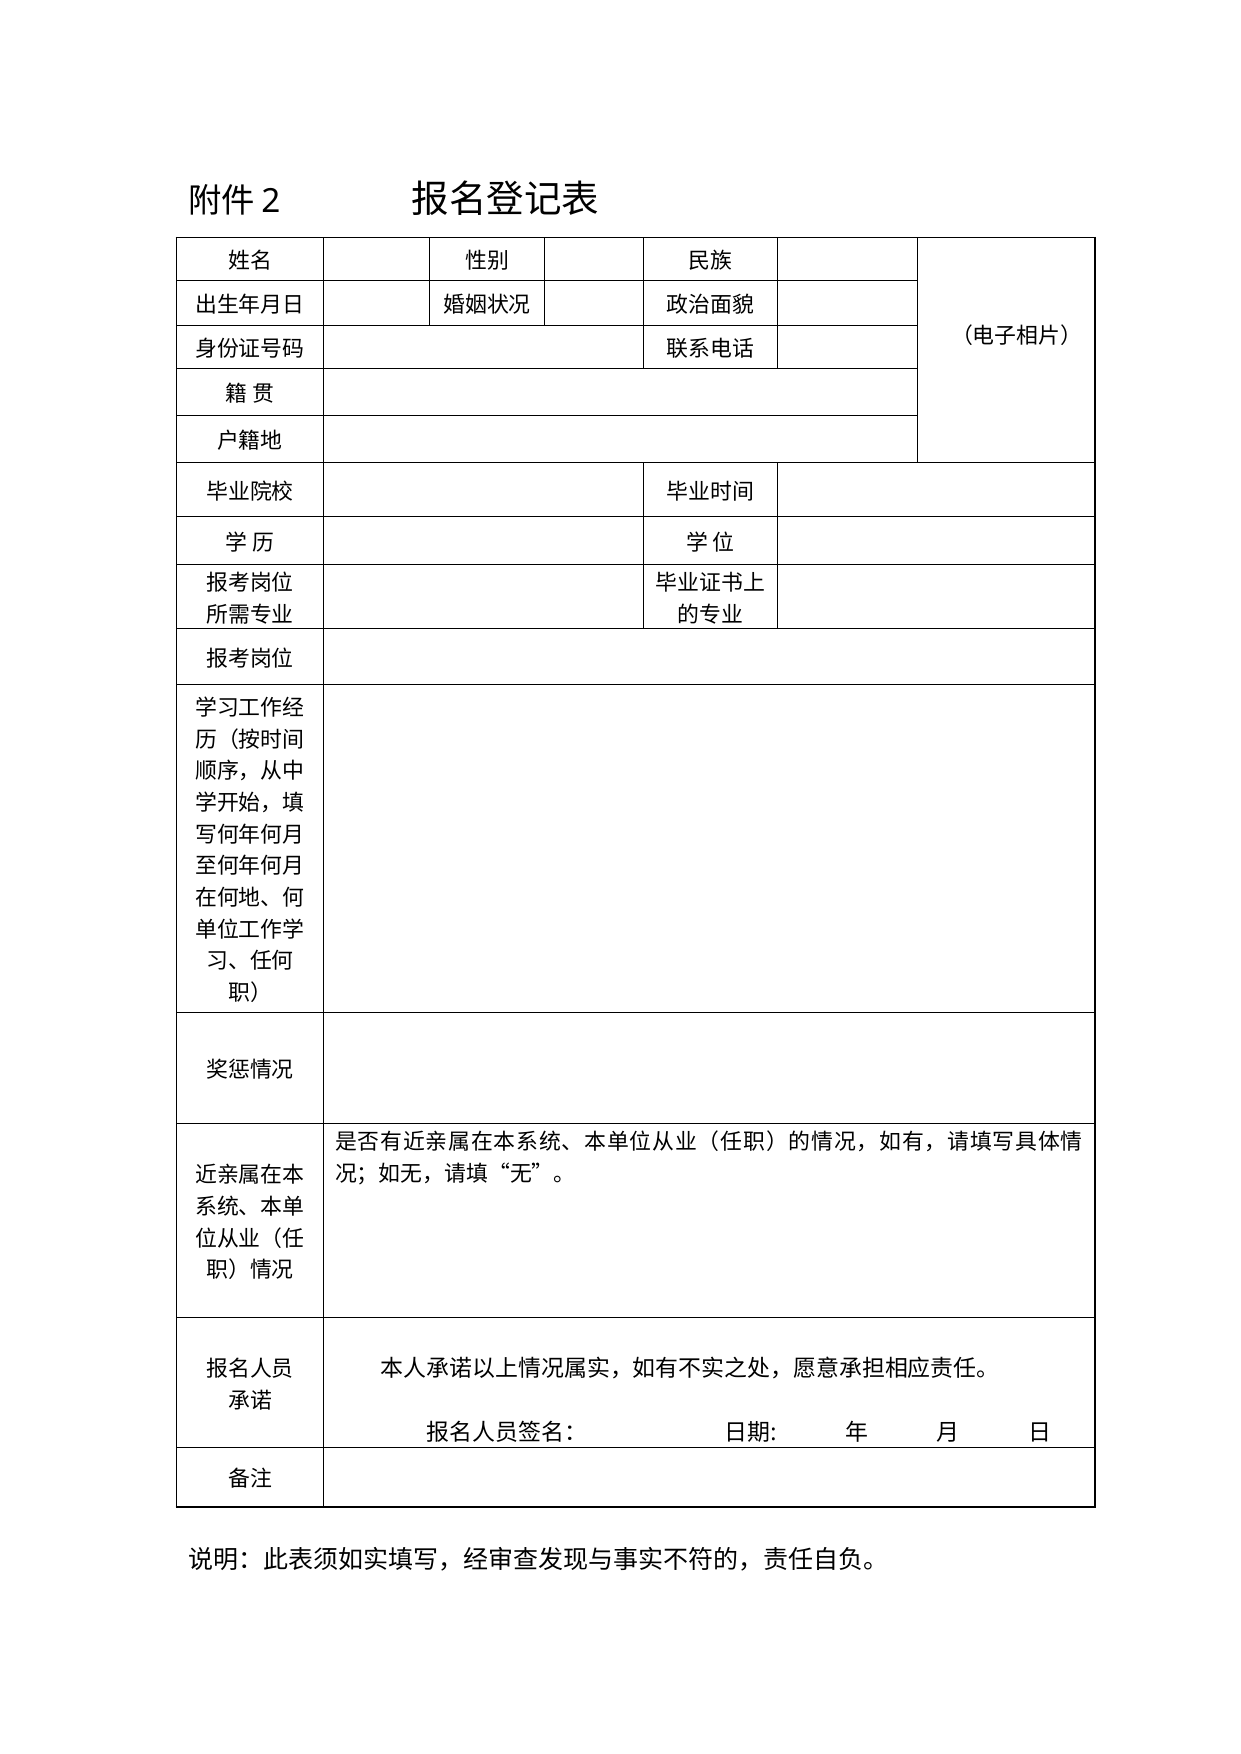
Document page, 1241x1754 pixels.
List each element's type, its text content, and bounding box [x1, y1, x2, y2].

table_cell [324, 685, 1094, 1012]
table_cell 毕业证书上的专业 [644, 565, 777, 628]
table_header [324, 238, 429, 280]
table_cell 学习工作经历（按时间顺序，从中学开始，填写何年何月至何年何月在何地、何单位工作学习、任何职） [177, 685, 323, 1012]
table_cell [324, 1448, 1094, 1506]
table_cell [324, 416, 917, 462]
table_cell [778, 517, 1094, 564]
table_cell 学 位 [644, 517, 777, 564]
text 说明：此表须如实填写，经审查发现与事实不符的，责任自负。 [188, 1508, 1052, 1591]
table_header （电子相片） [918, 238, 1094, 462]
table_cell 本人承诺以上情况属实，如有不实之处，愿意承担相应责任。 报名人员签名： 日期: 年 月 日 [324, 1318, 1094, 1447]
table_header 姓名 [177, 238, 323, 280]
table_cell [324, 463, 643, 516]
table_header [545, 238, 643, 280]
table_cell 近亲属在本系统、本单位从业（任职）情况 [177, 1124, 323, 1317]
table_cell 婚姻状况 [430, 281, 544, 325]
table_cell 身份证号码 [177, 326, 323, 368]
table_cell 籍 贯 [177, 369, 323, 414]
table_cell 备注 [177, 1448, 323, 1506]
table_cell [778, 326, 917, 368]
table_cell 政治面貌 [644, 281, 777, 325]
table_cell [324, 1013, 1094, 1123]
table_cell 户籍地 [177, 416, 323, 462]
table_cell 报名人员 承诺 [177, 1318, 323, 1447]
table_cell [545, 281, 643, 325]
table_cell [778, 565, 1094, 628]
table_cell 毕业时间 [644, 463, 777, 516]
table_cell [324, 517, 643, 564]
text 附件2 报名登记表 [188, 162, 1052, 229]
table_cell [324, 281, 429, 325]
table_cell 奖惩情况 [177, 1013, 323, 1123]
table_header 性别 [430, 238, 544, 280]
table_cell [778, 463, 1094, 516]
table_cell [324, 629, 1094, 683]
table_cell 是否有近亲属在本系统、本单位从业（任职）的情况，如有，请填写具体情况；如无，请填“无”。 [324, 1124, 1094, 1317]
table_header 民族 [644, 238, 777, 280]
table_cell [324, 369, 917, 414]
table_cell [778, 281, 917, 325]
table_cell 出生年月日 [177, 281, 323, 325]
table_cell [324, 565, 643, 628]
table_cell 毕业院校 [177, 463, 323, 516]
table_cell 联系电话 [644, 326, 777, 368]
table_header [778, 238, 917, 280]
table_cell 报考岗位 [177, 629, 323, 683]
table_cell 学 历 [177, 517, 323, 564]
table_cell [324, 326, 643, 368]
table_cell 报考岗位 所需专业 [177, 565, 323, 628]
